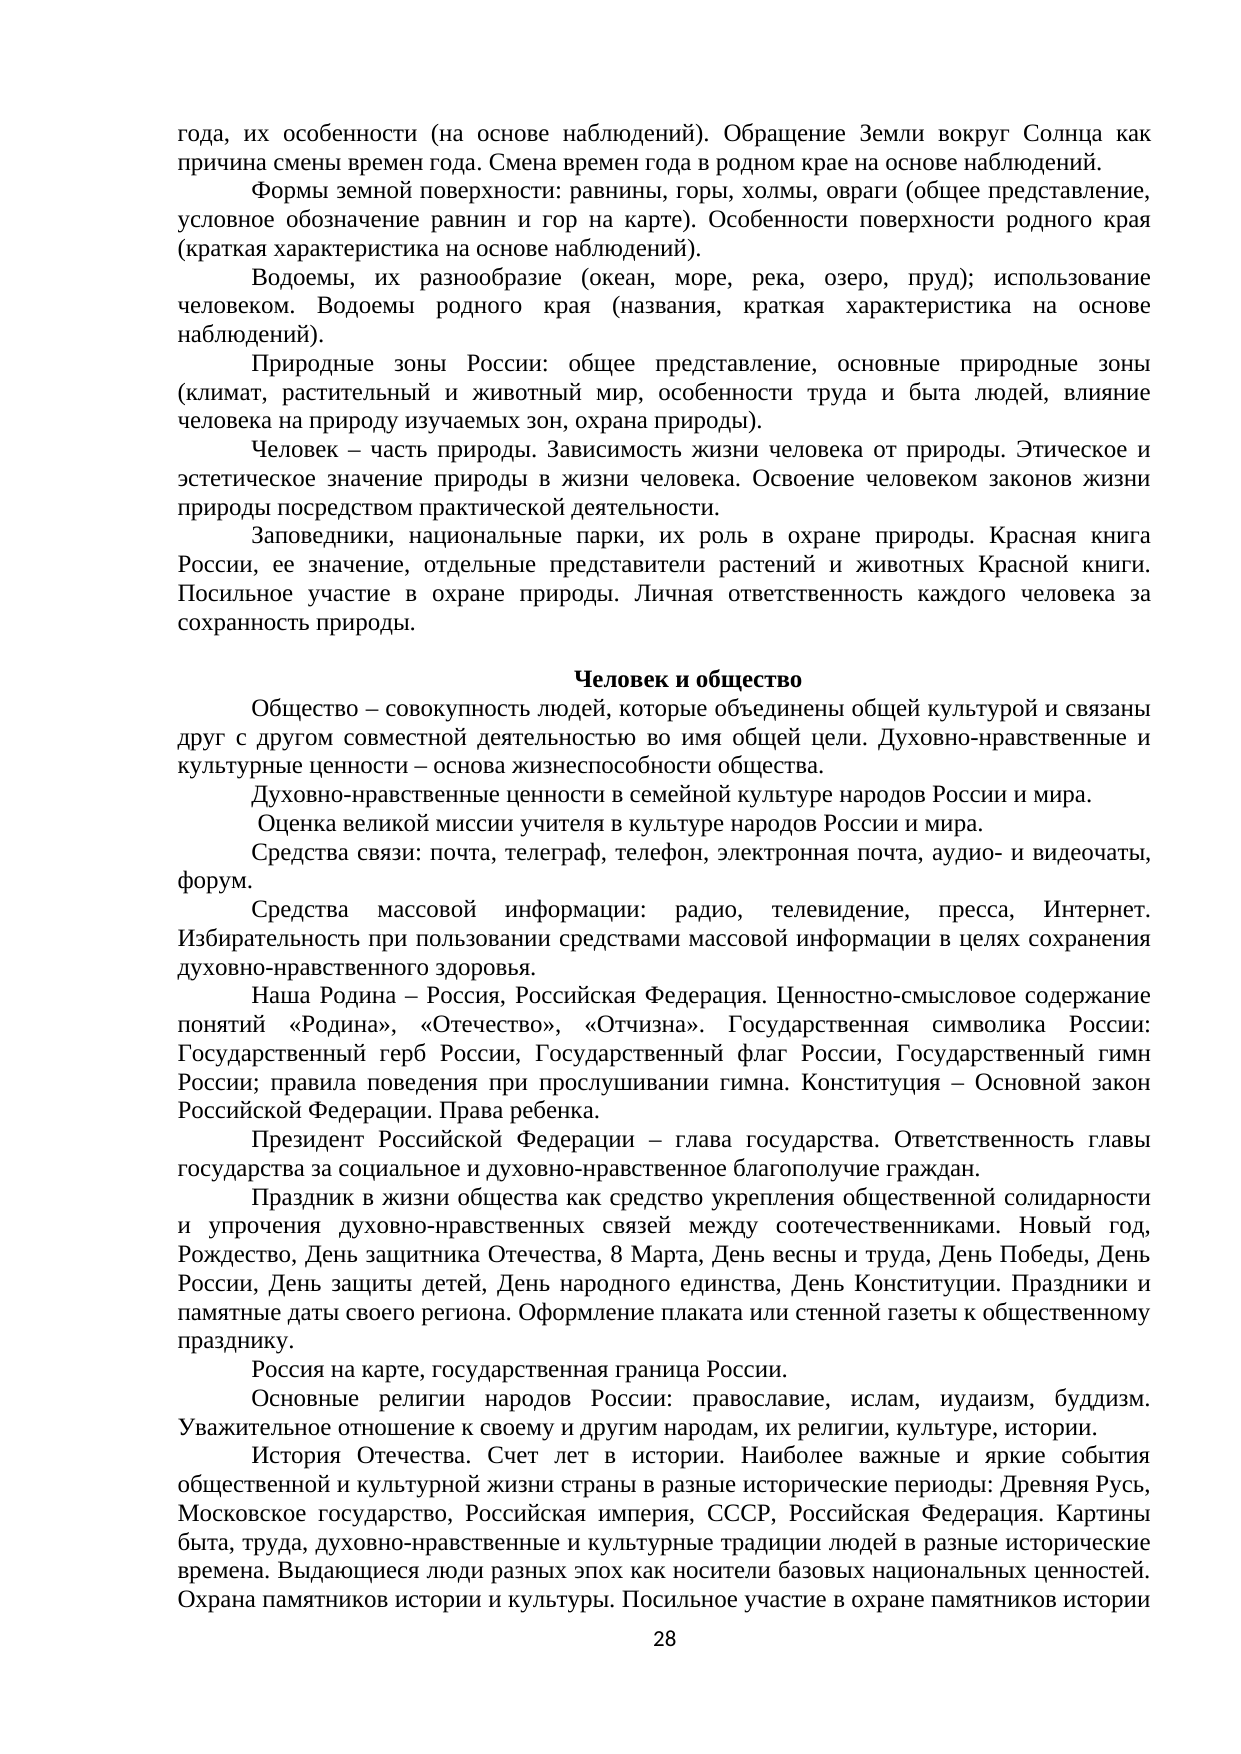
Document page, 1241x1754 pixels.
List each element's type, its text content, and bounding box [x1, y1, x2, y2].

text Человек – часть природы. Зависимость жизни человека от природы. Этическое и эстетическое значение природы в жизни человека. Освоение человеком законов жизни природы посредством практической деятельности. [177, 434, 1152, 521]
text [177, 1441, 1152, 1613]
text Оценка великой миссии учителя в культуре народов России и мира. [177, 808, 1152, 837]
text Наша Родина – Россия, Российская Федерация. Ценностно-смысловое содержание понятий «Родина», «Отечество», «Отчизна». Государственная символика России: Государственный герб России, Государственный флаг России, Государственный гимн России; правила поведения при прослушивании гимна. Конституция – Основной закон Российской Федерации. Права ребенка. [177, 981, 1152, 1124]
text Средства массовой информации: радио, телевидение, пресса, Интернет. Избирательность при пользовании средствами массовой информации в целях сохранения духовно-нравственного здоровья. [177, 894, 1152, 981]
text Заповедники, национальные парки, их роль в охране природы. Красная книга России, ее значение, отдельные представители растений и животных Красной книги. Посильное участие в охране природы. Личная ответственность каждого человека за сохранность природы. [177, 521, 1152, 636]
text Средства связи: почта, телеграф, телефон, электронная почта, аудио- и видеочаты, форум. [177, 837, 1152, 894]
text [177, 118, 1152, 176]
text Общество – совокупность людей, которые объединены общей культурой и связаны друг с другом совместной деятельностью во имя общей цели. Духовно-нравственные и культурные ценности – основа жизнеспособности общества. [177, 693, 1152, 779]
text Формы земной поверхности: равнины, горы, холмы, овраги (общее представление, условное обозначение равнин и гор на карте). Особенности поверхности родного края (краткая характеристика на основе наблюдений). [177, 176, 1152, 262]
text Праздник в жизни общества как средство укрепления общественной солидарности и упрочения духовно-нравственных связей между соотечественниками. Новый год, Рождество, День защитника Отечества, 8 Mарта, День весны и труда, День Победы, День России, День защиты детей, День народного единства, День Конституции. Праздники и памятные даты своего региона. Оформление плаката или стенной газеты к общественному празднику. [177, 1182, 1152, 1354]
text Россия на карте, государственная граница России. [177, 1354, 1152, 1383]
text Президент Российской Федерации – глава государства. Ответственность главы государства за социальное и духовно-нравственное благополучие граждан. [177, 1124, 1152, 1182]
text Человек и общество [177, 664, 1152, 693]
text Водоемы, их разнообразие (океан, море, река, озеро, пруд); использование человеком. Водоемы родного края (названия, краткая характеристика на основе наблюдений). [177, 262, 1152, 348]
text Основные религии народов России: православие, ислам, иудаизм, буддизм. Уважительное отношение к своему и другим народам, их религии, культуре, истории. [177, 1383, 1152, 1441]
text Духовно-нравственные ценности в семейной культуре народов России и мира. [177, 779, 1152, 808]
text Природные зоны России: общее представление, основные природные зоны (климат, растительный и животный мир, особенности труда и быта людей, влияние человека на природу изучаемых зон, охрана природы). [177, 348, 1152, 434]
